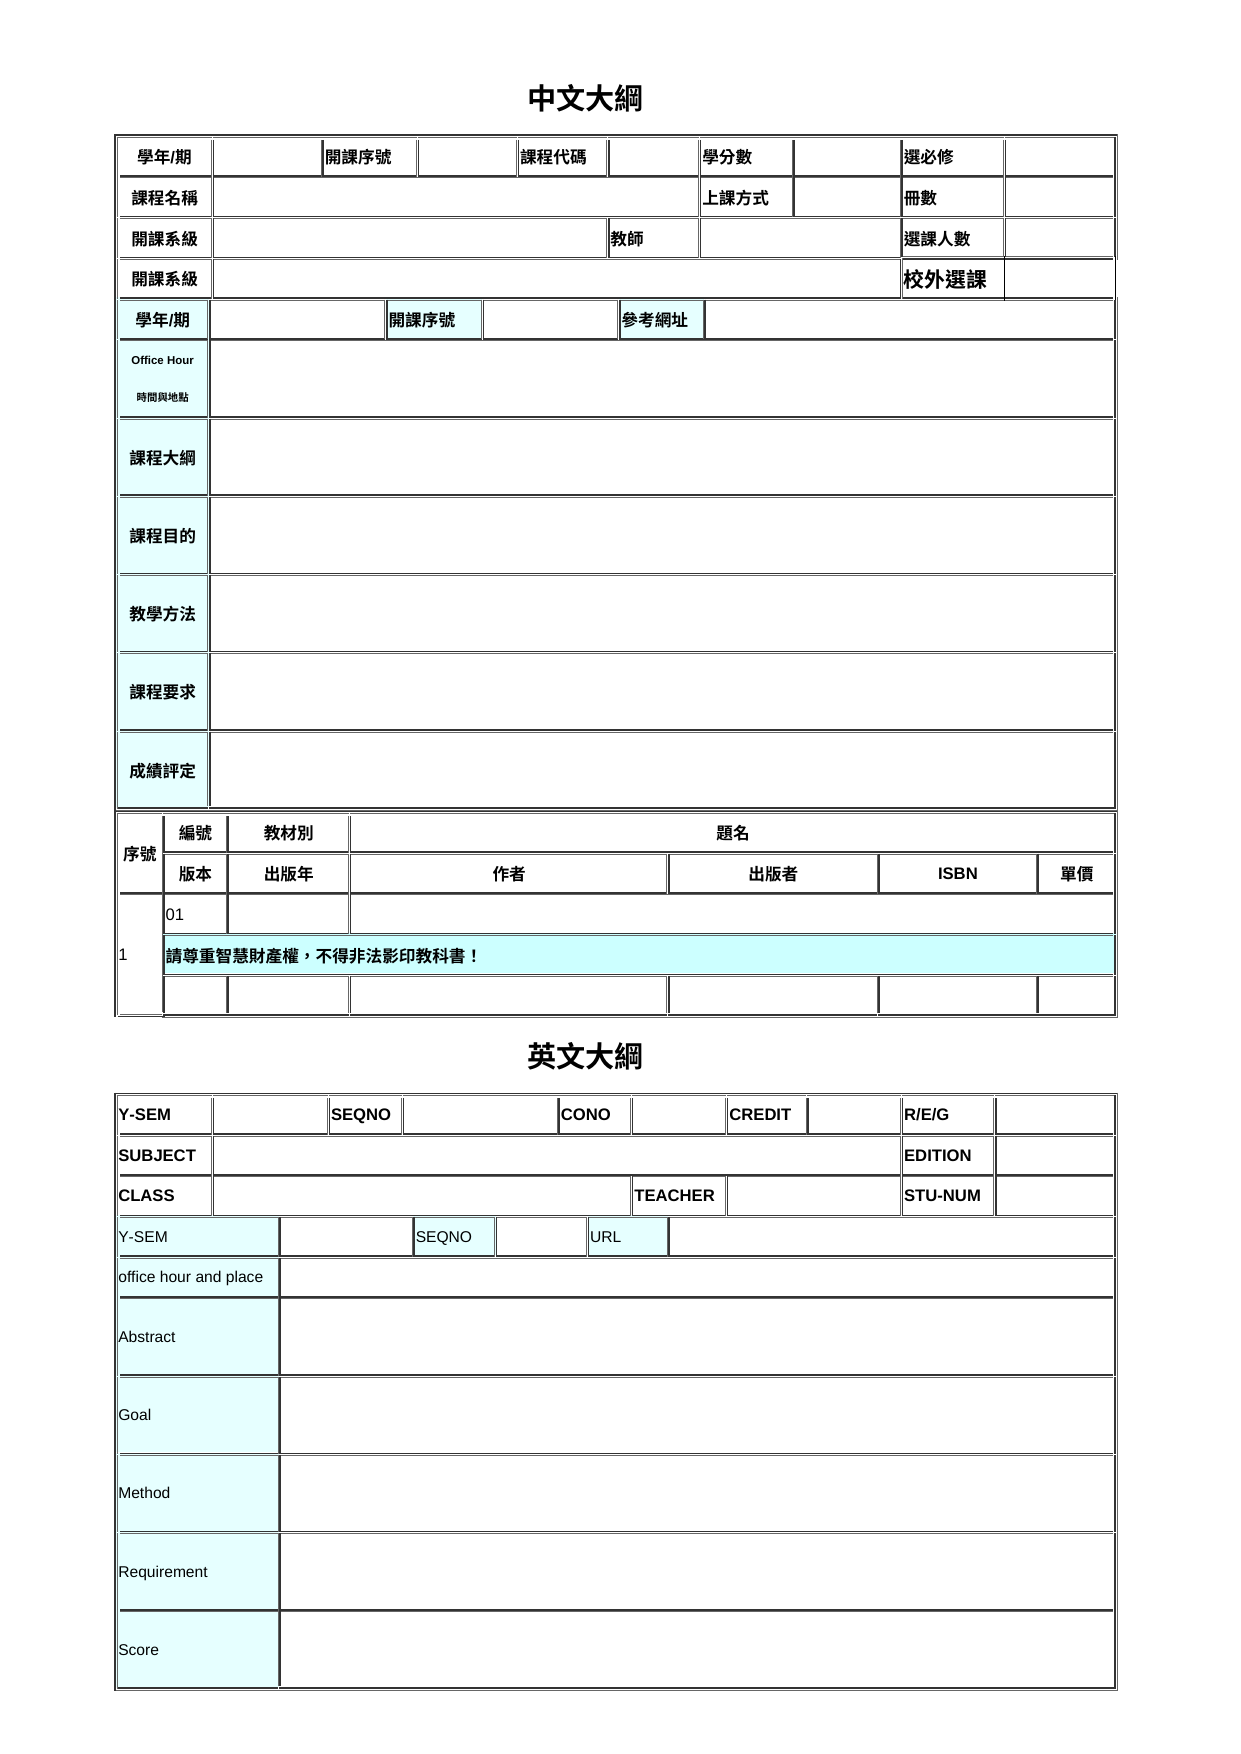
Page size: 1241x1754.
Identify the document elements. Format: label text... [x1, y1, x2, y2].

table_cell 學年/期 [118, 297, 207, 338]
table_cell 參考網址 [621, 301, 703, 338]
table_header [807, 1096, 902, 1133]
table_cell [214, 260, 900, 297]
table_cell Score [118, 1609, 279, 1687]
table_header 選必修 [901, 138, 1004, 175]
table_cell [281, 1296, 1114, 1374]
table_header 開課序號 [322, 138, 417, 175]
table_cell 成績評定 [118, 729, 209, 807]
table_cell 開課系級 [118, 256, 211, 297]
table_cell [484, 301, 617, 338]
table_cell [227, 977, 350, 1014]
table_header Y-SEM [118, 1096, 213, 1133]
table_cell 教師 [610, 219, 698, 256]
table_cell [163, 977, 227, 1014]
table_header [1005, 138, 1114, 175]
table_cell [670, 1215, 1115, 1255]
table_header [608, 138, 700, 175]
table_cell ISBN [880, 855, 1036, 892]
table_cell [214, 1137, 900, 1174]
table_header 課程代碼 [518, 136, 608, 175]
table_cell [214, 1177, 630, 1214]
table_cell 選課人數 [903, 219, 1003, 256]
table_cell Method [118, 1453, 278, 1531]
table_cell 課程大綱 [118, 416, 207, 494]
table_cell [706, 297, 1115, 338]
table_cell [701, 219, 900, 256]
table_cell [1037, 974, 1115, 1014]
table_cell [997, 1174, 1114, 1214]
table_cell 冊數 [903, 178, 1003, 216]
table_cell [209, 573, 1116, 651]
table_cell 上課方式 [701, 178, 792, 216]
table_cell [668, 977, 878, 1014]
table_cell Goal [118, 1374, 278, 1452]
table_cell [281, 1453, 1115, 1531]
table_cell [209, 651, 1116, 729]
table_cell office hour and place [118, 1255, 278, 1296]
table_cell Y-SEM [118, 1215, 278, 1255]
table_header CONO [558, 1096, 632, 1133]
table_cell [281, 1255, 1115, 1296]
table_cell [281, 1374, 1115, 1452]
table_cell [497, 1218, 586, 1255]
table_cell [1005, 216, 1116, 256]
table_cell [209, 729, 1115, 807]
table_cell [211, 338, 1116, 416]
table_cell 課程名稱 [118, 175, 211, 216]
table_cell SUBJECT [118, 1133, 211, 1174]
table_cell [281, 1218, 412, 1255]
table_cell [279, 1609, 1114, 1687]
table_cell 校外選課 [903, 260, 1004, 297]
table_cell [211, 301, 384, 338]
table_header SEQNO [329, 1096, 402, 1133]
table_header 編號 [163, 814, 227, 851]
table_cell [229, 895, 348, 933]
table_header 序號 [116, 812, 163, 892]
table_header [995, 1096, 1114, 1133]
table_cell [214, 219, 606, 256]
table_cell [211, 416, 1115, 494]
table_header [213, 138, 322, 175]
table_cell TEACHER [633, 1177, 725, 1214]
table_cell 請尊重智慧財產權，不得非法影印教科書！ [163, 933, 1116, 973]
table_cell URL [589, 1218, 667, 1255]
table_cell 01 [165, 895, 226, 933]
table_cell Office Hour 時間與地點 [116, 338, 207, 416]
table_header 題名 [350, 814, 1114, 851]
table_cell [997, 1133, 1115, 1174]
table_header [793, 138, 901, 175]
table_cell 作者 [351, 855, 666, 892]
table_cell [795, 178, 900, 216]
table_cell 1 [118, 892, 163, 1014]
table_cell [1006, 175, 1114, 216]
table_header R/E/G [902, 1094, 995, 1133]
table_cell [350, 975, 668, 1014]
table_header [213, 1096, 328, 1133]
table_cell [1005, 256, 1115, 297]
table_cell 課程目的 [118, 494, 207, 573]
table_cell 教學方法 [116, 573, 209, 651]
table_cell STU-NUM [903, 1177, 993, 1214]
table_header 學分數 [700, 138, 793, 175]
table_cell [351, 892, 1114, 933]
table_header 學年/期 [118, 138, 213, 175]
table_header 教材別 [227, 814, 350, 851]
table_header [418, 138, 517, 175]
table_cell CLASS [118, 1174, 211, 1214]
table_cell 出版年 [229, 855, 348, 892]
table_cell 出版者 [670, 855, 877, 892]
table_cell [214, 178, 698, 216]
table_cell Abstract [118, 1296, 278, 1374]
table_cell EDITION [903, 1137, 993, 1174]
table_cell 開課序號 [388, 301, 481, 338]
table_cell [279, 1531, 1116, 1609]
table_cell SEQNO [415, 1218, 494, 1255]
table_header CREDIT [727, 1094, 807, 1133]
text 中文大綱 [118, 59, 1053, 134]
table_cell 課程要求 [116, 651, 209, 729]
table_cell [728, 1177, 900, 1214]
table_cell 版本 [165, 855, 226, 892]
text 英文大綱 [118, 1017, 1053, 1092]
table_header [403, 1096, 558, 1133]
table_cell [211, 494, 1115, 573]
table_cell [878, 977, 1037, 1014]
table_cell 開課系級 [116, 216, 213, 256]
table_cell 單價 [1039, 851, 1115, 892]
table_header [632, 1096, 727, 1133]
table_cell Requirement [116, 1531, 279, 1609]
